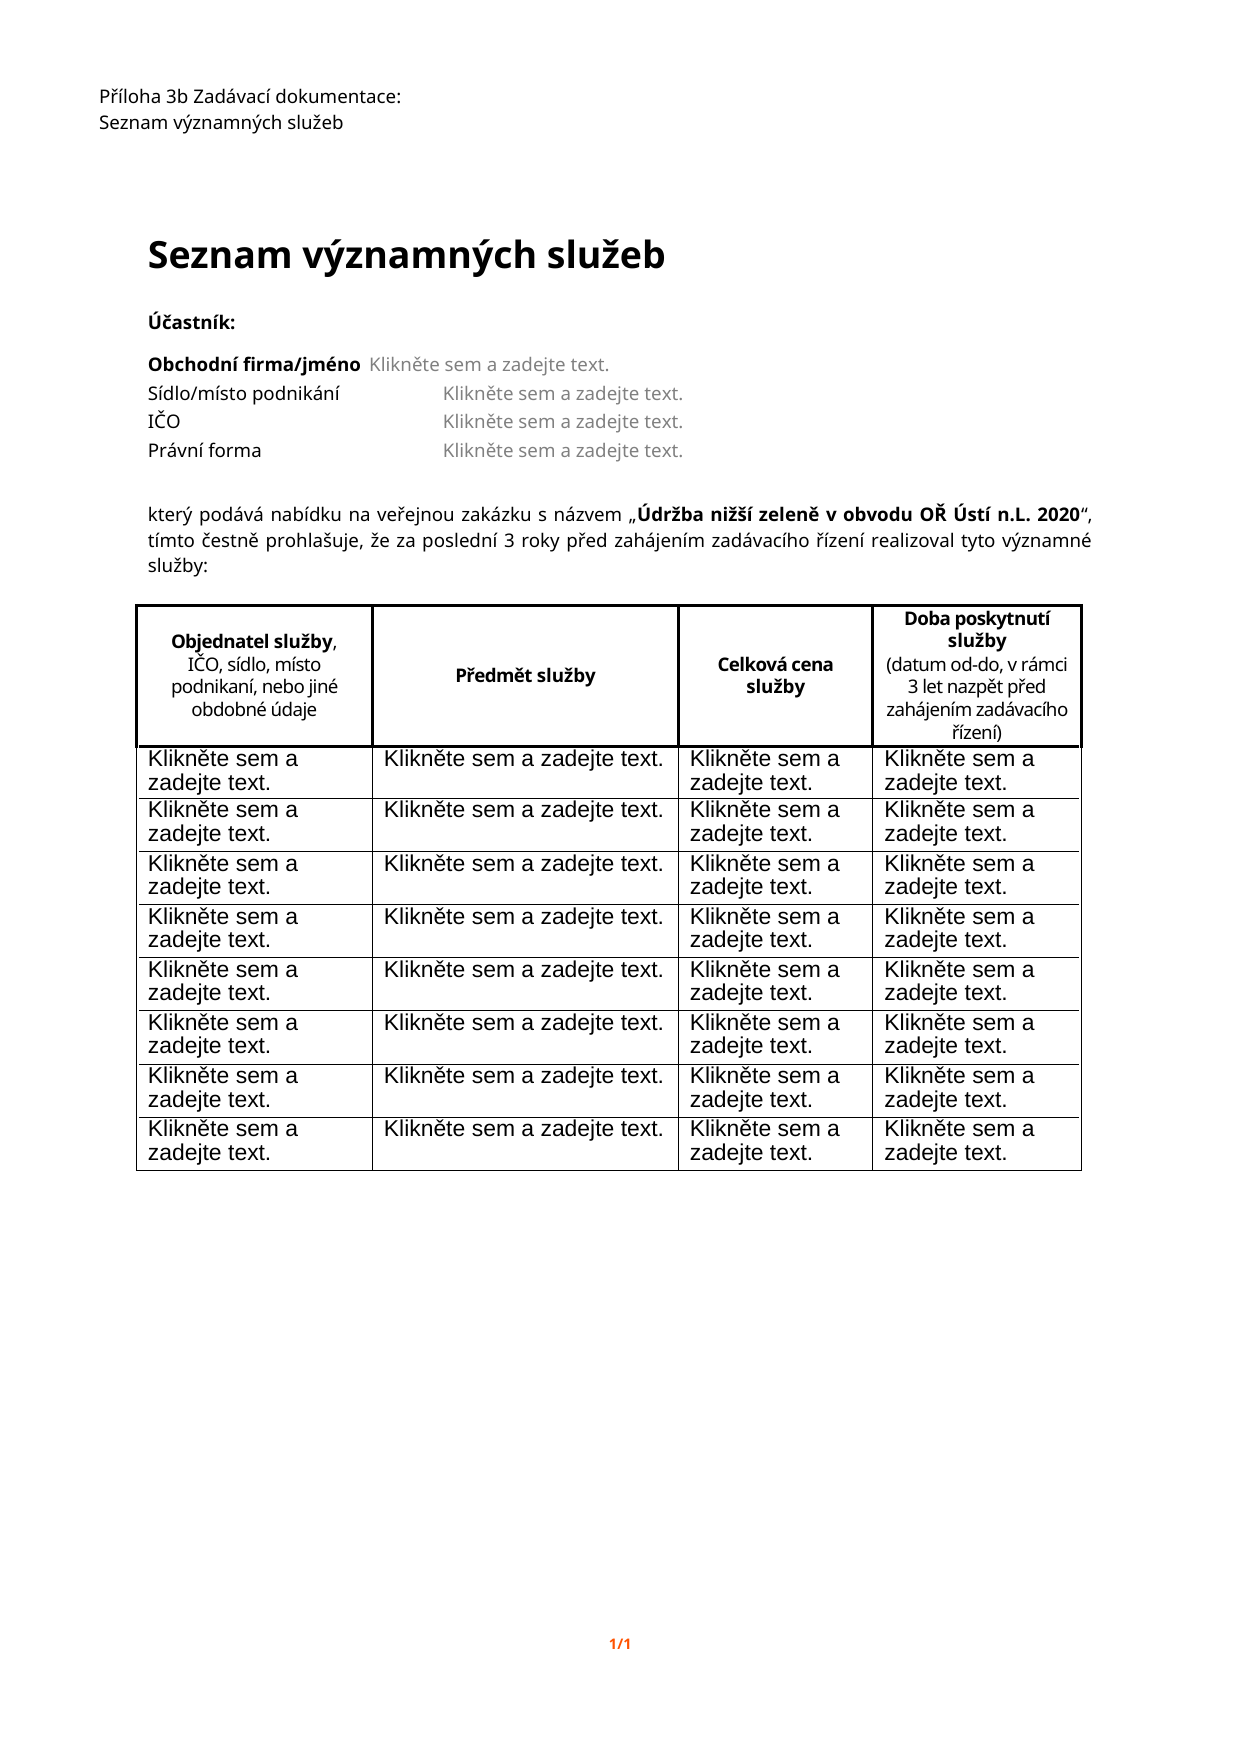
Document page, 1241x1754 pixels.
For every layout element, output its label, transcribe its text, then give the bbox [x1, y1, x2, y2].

table_header Doba poskytnutí služby (datum od-do, v rámci 3 let nazpět před zahájením zadávacího řízení) [874, 607, 1080, 745]
text Účastník: [148, 304, 1093, 335]
table_header Celková cena služby [680, 607, 871, 745]
table_header Předmět služby [374, 607, 677, 745]
text Obchodní firma/jméno [148, 348, 1093, 377]
text Sídlo/místo podnikání [148, 377, 1093, 406]
text IČO [148, 406, 1093, 435]
table_header Objednatel služby, IČO, sídlo, místo podnikaní, nebo jiné obdobné údaje [138, 607, 371, 745]
text který podává nabídku na veřejnou zakázku s názvem „Údržba nižší zeleně v obvodu OŘ Ústí n.L. 2020“, tímto čestně prohlašuje, že za poslední 3 roky před zahájením zadávacího řízení realizoval tyto významné služby: [148, 502, 1093, 578]
title Seznam významných služeb [148, 228, 1093, 279]
text Právní forma [148, 435, 1093, 464]
